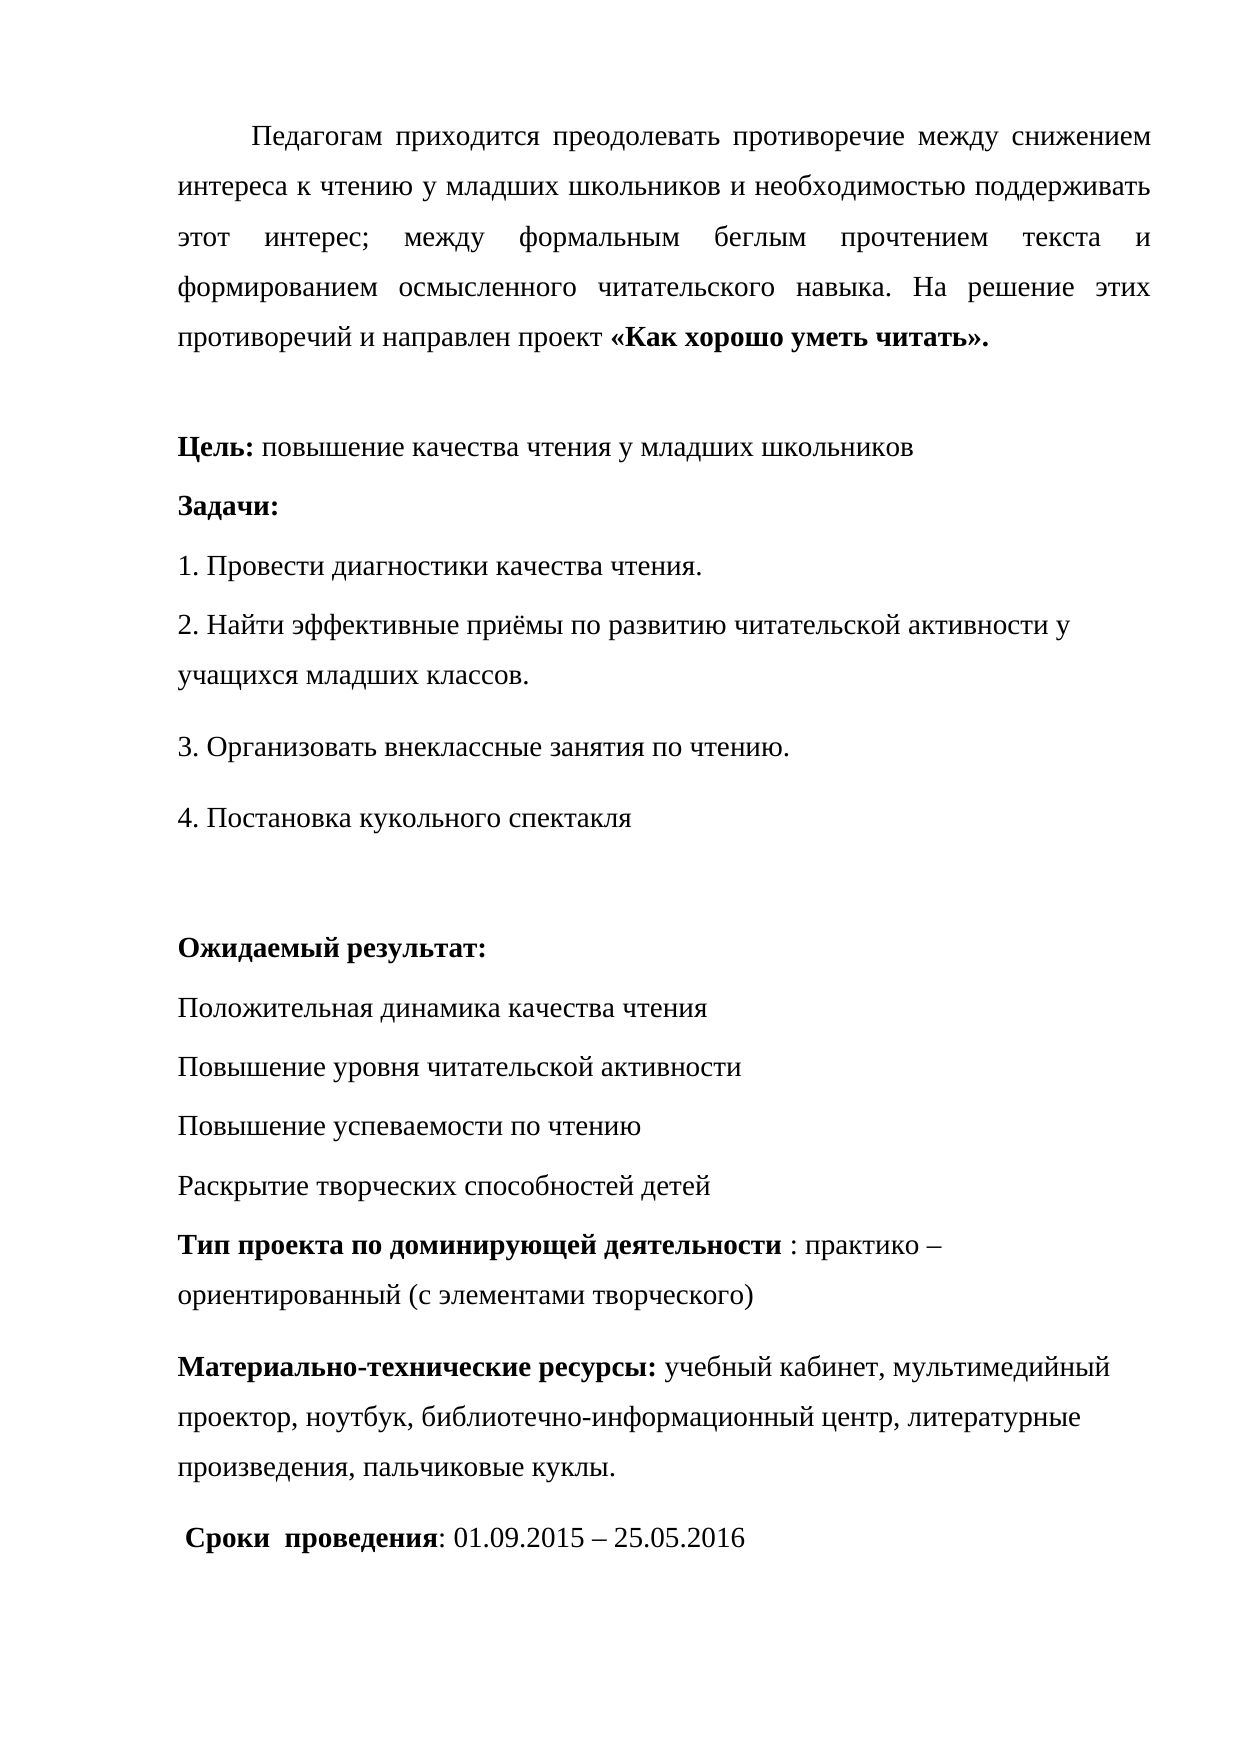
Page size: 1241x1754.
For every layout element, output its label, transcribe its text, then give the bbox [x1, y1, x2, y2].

text Положительная динамика качества чтения [177, 990, 1152, 1023]
text 4. Постановка кукольного спектакля [177, 800, 1152, 833]
text Повышение уровня читательской активности [177, 1049, 1152, 1083]
text Повышение успеваемости по чтению [177, 1108, 1152, 1142]
text Цель: повышение качества чтения у младших школьников [177, 429, 1152, 463]
text Педагогам приходится преодолевать противоречие между снижением интереса к чтению у младших школьников и необходимостью поддерживать этот интерес; между формальным беглым прочтением текста и формированием осмысленного читательского навыка. На решение этих противоречий и направлен проект «Как хорошо уметь читать». [177, 118, 1152, 353]
text Сроки проведения: 01.09.2015 – 25.05.2016 [177, 1520, 1152, 1554]
text Задачи: [177, 488, 1152, 522]
text 2. Найти эффективные приёмы по развитию читательской активности у учащихся младших классов. [177, 607, 1152, 691]
text Материально-технические ресурсы: учебный кабинет, мультимедийный проектор, ноутбук, библиотечно-информационный центр, литературные произведения, пальчиковые куклы. [177, 1349, 1152, 1483]
text 1. Провести диагностики качества чтения. [177, 548, 1152, 581]
text 3. Организовать внеклассные занятия по чтению. [177, 729, 1152, 762]
text Раскрытие творческих способностей детей [177, 1168, 1152, 1201]
text Ожидаемый результат: [177, 930, 1152, 964]
text Тип проекта по доминирующей деятельности : практико –ориентированный (с элементами творческого) [177, 1227, 1152, 1311]
